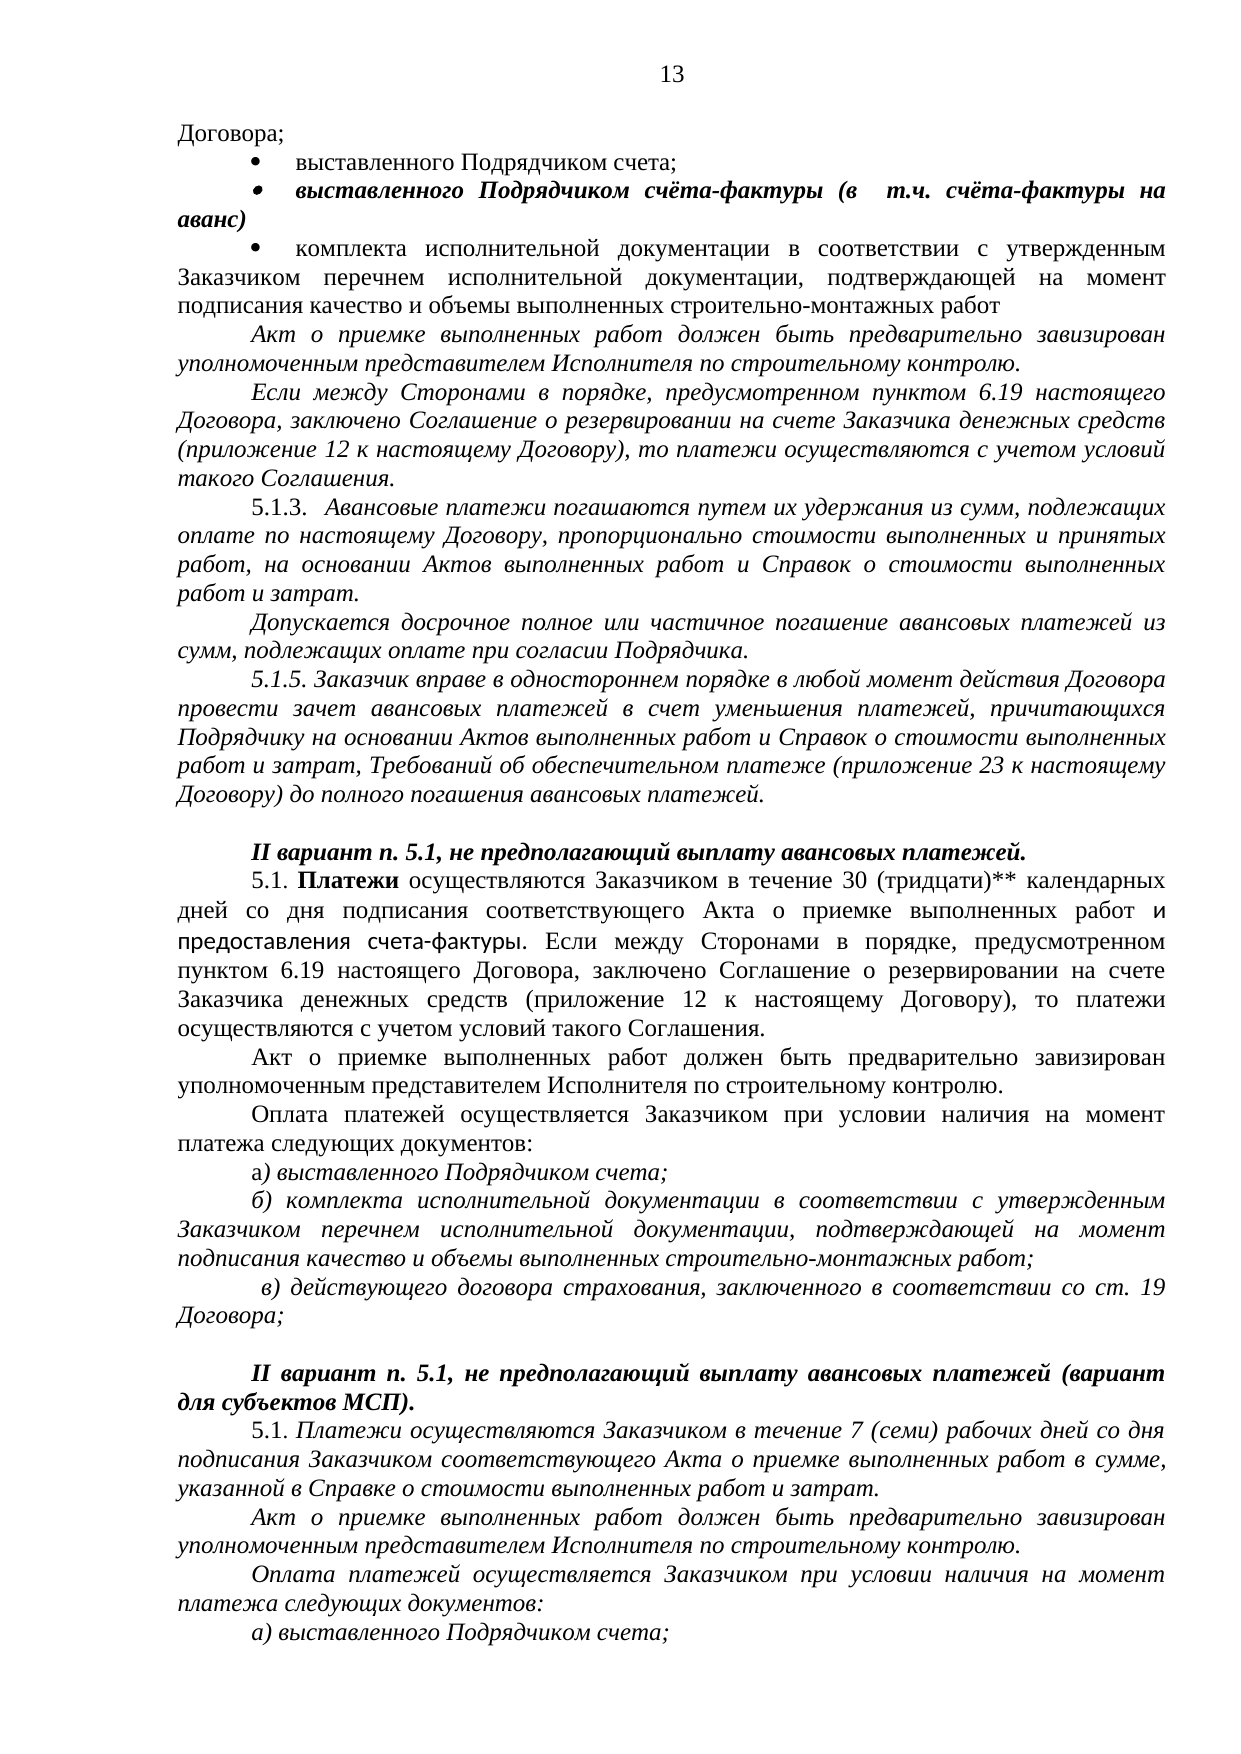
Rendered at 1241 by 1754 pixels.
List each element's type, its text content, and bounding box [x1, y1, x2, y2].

text Оплата платежей осуществляется Заказчиком при условии наличия на момент платежа следующих документов: [177, 1099, 1166, 1157]
list в) действующего договора страхования, заключенного в соответствии со ст. 19 Договора; [177, 1272, 1166, 1329]
text а) выставленного Подрядчиком счета; [177, 1157, 1166, 1185]
text 5.1. Платежи осуществляются Заказчиком в течение 30 (тридцати)** календарных дней со дня подписания соответствующего Акта о приемке выполненных работ и предоставления счета-фактуры. Если между Сторонами в порядке, предусмотренном пунктом 6.19 настоящего Договора, заключено Соглашение о резервировании на счете Заказчика денежных средств (приложение 12 к настоящему Договору), то платежи осуществляются с учетом условий такого Соглашения. [177, 866, 1166, 1042]
text 5.1. Платежи осуществляются Заказчиком в течение 7 (семи) рабочих дней со дня подписания Заказчиком соответствующего Акта о приемке выполненных работ в сумме, указанной в Справке о стоимости выполненных работ и затрат. [177, 1415, 1166, 1502]
list Авансовые платежи погашаются путем их удержания из сумм, подлежащих оплате по настоящему Договору, пропорционально стоимости выполненных и принятых работ, на основании Актов выполненных работ и Справок о стоимости выполненных работ и затрат. [177, 492, 1166, 607]
text Если между Сторонами в порядке, предусмотренном пунктом 6.19 настоящего Договора, заключено Соглашение о резервировании на счете Заказчика денежных средств (приложение 12 к настоящему Договору), то платежи осуществляются с учетом условий такого Соглашения. [177, 377, 1166, 492]
text 5.1.5. Заказчик вправе в одностороннем порядке в любой момент действия Договора провести зачет авансовых платежей в счет уменьшения платежей, причитающихся Подрядчику на основании Актов выполненных работ и Справок о стоимости выполненных работ и затрат, Требований об обеспечительном платеже (приложение 23 к настоящему Договору) до полного погашения авансовых платежей. [177, 664, 1166, 808]
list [177, 118, 1166, 147]
text Оплата платежей осуществляется Заказчиком при условии наличия на момент платежа следующих документов: [177, 1559, 1166, 1617]
text II вариант п. 5.1, не предполагающий выплату авансовых платежей. [177, 837, 1166, 866]
text Акт о приемке выполненных работ должен быть предварительно завизирован уполномоченным представителем Исполнителя по строительному контролю. [177, 319, 1166, 377]
list выставленного Подрядчиком счёта-фактуры (в т.ч. счёта-фактуры на аванс) [177, 176, 1166, 233]
text II вариант п. 5.1, не предполагающий выплату авансовых платежей (вариант для субъектов МСП). [177, 1358, 1166, 1415]
list а) выставленного Подрядчиком счета; [177, 1617, 1166, 1645]
list комплекта исполнительной документации в соответствии с утвержденным Заказчиком перечнем исполнительной документации, подтверждающей на момент подписания качество и объемы выполненных строительно-монтажных работ [177, 233, 1166, 319]
text Акт о приемке выполненных работ должен быть предварительно завизирован уполномоченным представителем Исполнителя по строительному контролю. [177, 1502, 1166, 1559]
text Допускается досрочное полное или частичное погашение авансовых платежей из сумм, подлежащих оплате при согласии Подрядчика. [177, 607, 1166, 664]
list выставленного Подрядчиком счета; [177, 147, 1166, 176]
text Акт о приемке выполненных работ должен быть предварительно завизирован уполномоченным представителем Исполнителя по строительному контролю. [177, 1042, 1166, 1099]
